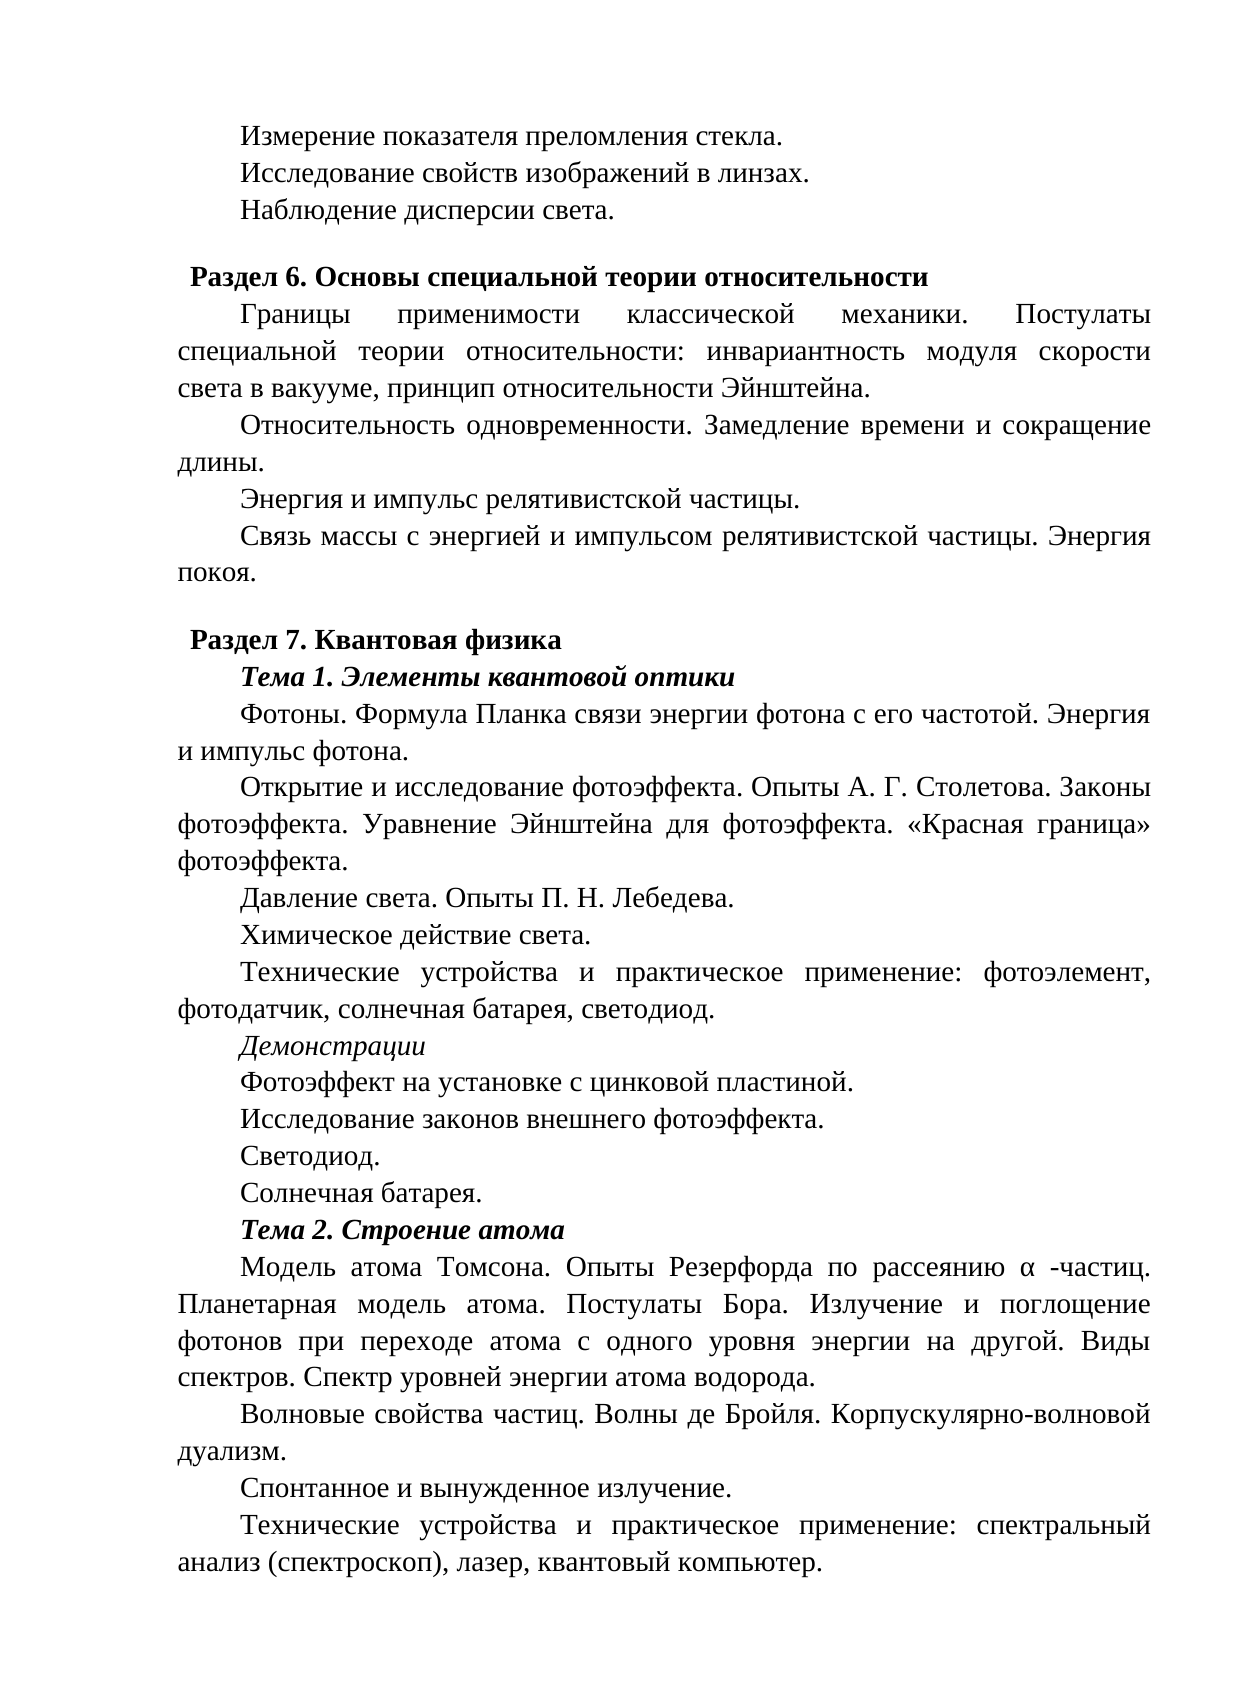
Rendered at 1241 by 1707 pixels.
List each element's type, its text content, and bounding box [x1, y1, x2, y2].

text Фотоны. Формула Планка связи энергии фотона с его частотой. Энергия и импульс фотона. [177, 696, 1152, 766]
text Открытие и исследование фотоэффекта. Опыты А. Г. Столетова. Законы фотоэффекта. Уравнение Эйнштейна для фотоэффекта. «Красная граница» фотоэффекта. [177, 769, 1152, 877]
text Исследование законов внешнего фотоэффекта. [177, 1101, 1152, 1135]
text Демонстрации [177, 1028, 1152, 1061]
text Светодиод. [177, 1138, 1152, 1172]
text Спонтанное и вынужденное излучение. [177, 1470, 1152, 1504]
text Связь массы с энергией и импульсом релятивистской частицы. Энергия покоя. [177, 518, 1152, 588]
text Границы применимости классической механики. Постулаты специальной теории относительности: инвариантность модуля скорости света в вакууме, принцип относительности Эйнштейна. [177, 296, 1152, 404]
text Солнечная батарея. [177, 1175, 1152, 1209]
text Исследование свойств изображений в линзах. [177, 155, 1152, 188]
text Энергия и импульс релятивистской частицы. [177, 481, 1152, 514]
text Технические устройства и практическое применение: спектральный анализ (спектроскоп), лазер, квантовый компьютер. [177, 1507, 1152, 1577]
text Химическое действие света. [177, 917, 1152, 951]
text Раздел 7. Квантовая физика [190, 622, 1152, 656]
text Наблюдение дисперсии света. [177, 192, 1152, 225]
text Давление света. Опыты П. Н. Лебедева. [177, 880, 1152, 914]
text Фотоэффект на установке с цинковой пластиной. [177, 1064, 1152, 1098]
text Волновые свойства частиц. Волны де Бройля. Корпускулярно-волновой дуализм. [177, 1396, 1152, 1467]
text Тема 2. Строение атома [177, 1212, 1152, 1246]
text Модель атома Томсона. Опыты Резерфорда по рассеянию α -частиц. Планетарная модель атома. Постулаты Бора. Излучение и поглощение фотонов при переходе атома с одного уровня энергии на другой. Виды спектров. Спектр уровней энергии атома водорода. [177, 1249, 1152, 1393]
text Измерение показателя преломления стекла. [177, 118, 1152, 152]
text Тема 1. Элементы квантовой оптики [177, 659, 1152, 692]
text Технические устройства и практическое применение: фотоэлемент, фотодатчик, солнечная батарея, светодиод. [177, 954, 1152, 1024]
text Раздел 6. Основы специальной теории относительности [190, 259, 1152, 293]
text Относительность одновременности. Замедление времени и сокращение длины. [177, 407, 1152, 477]
